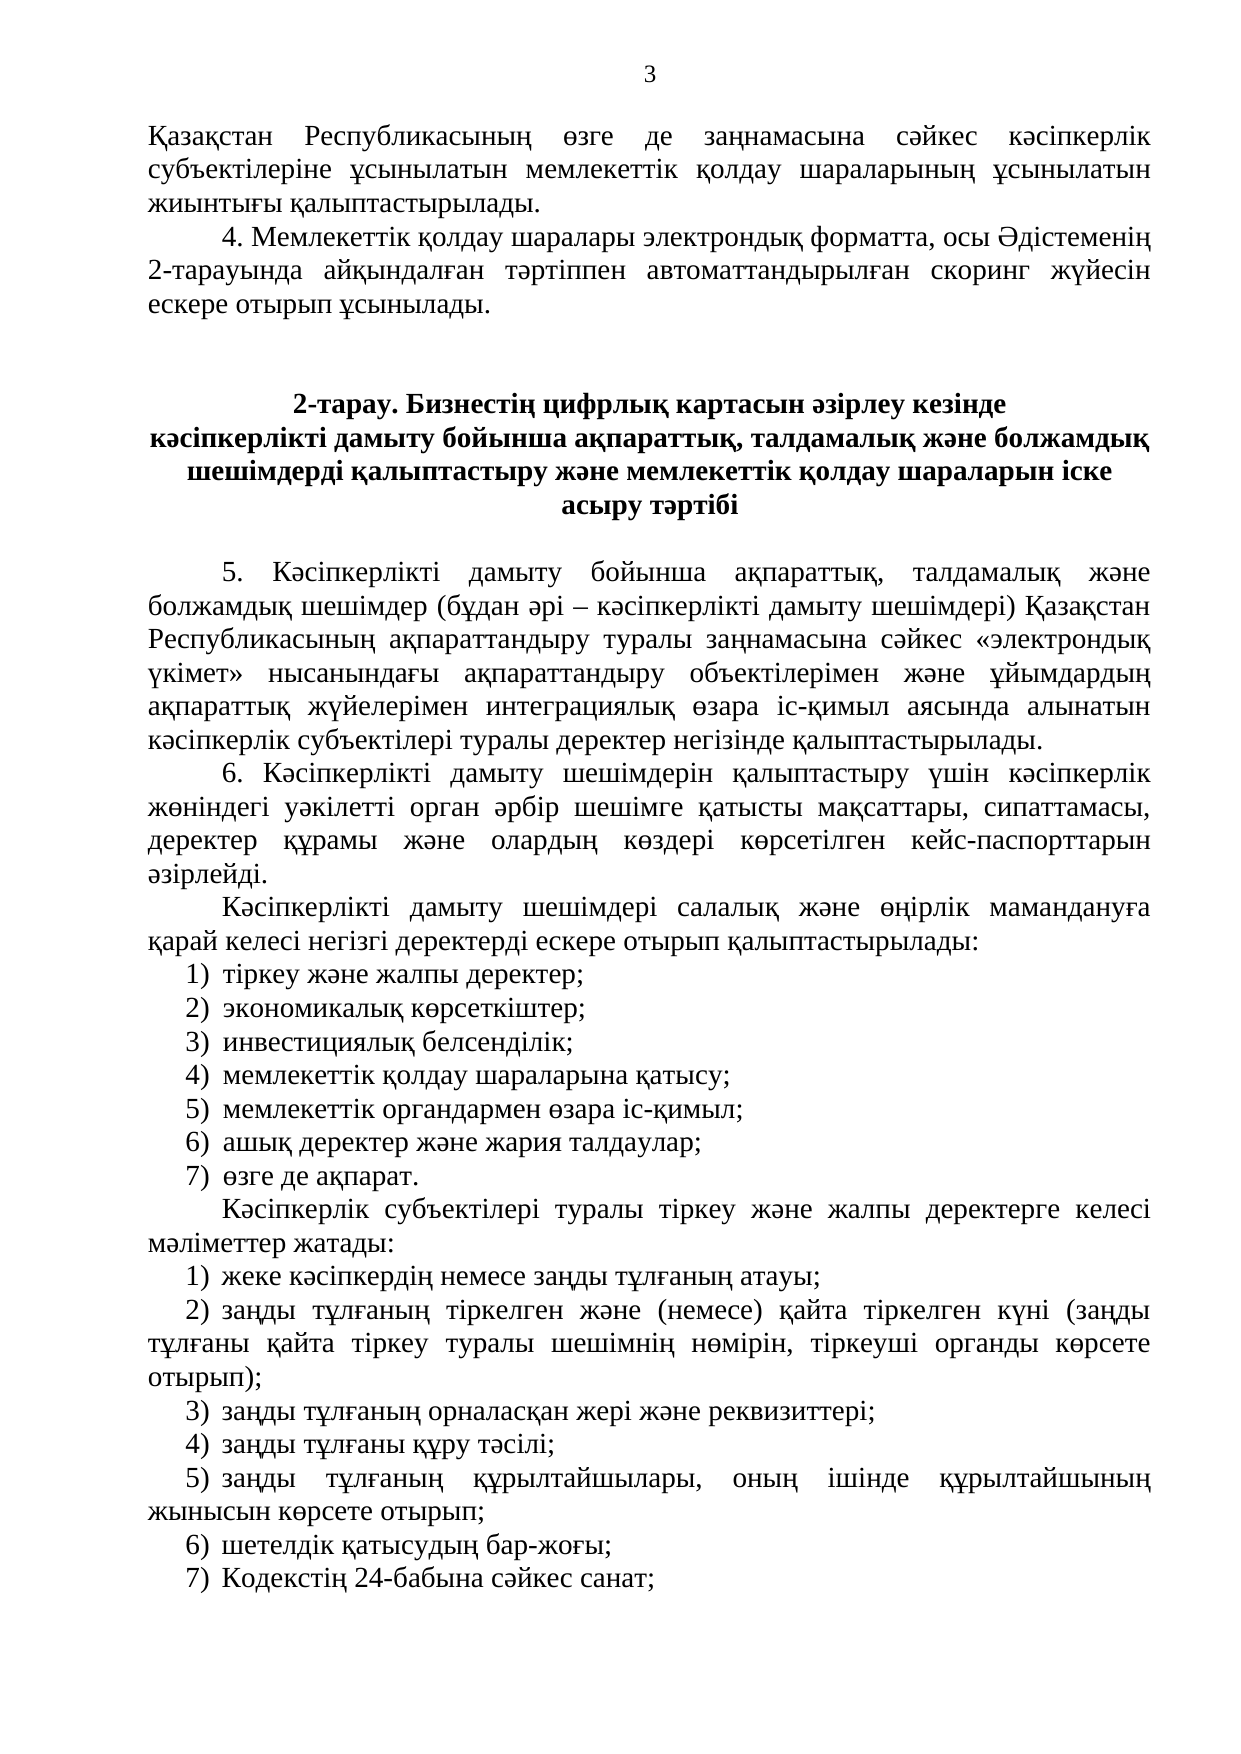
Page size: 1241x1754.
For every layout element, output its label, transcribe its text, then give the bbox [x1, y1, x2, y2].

list мемлекеттік органдармен өзара іс-қимыл; [185, 1091, 1152, 1124]
text Кәсіпкерлік субъектілері туралы тіркеу және жалпы деректерге келесі мәліметтер жатады: [148, 1191, 1152, 1258]
list инвестициялық белсенділік; [185, 1024, 1152, 1057]
list жеке кәсіпкердің немесе заңды тұлғаның атауы; [148, 1258, 1152, 1292]
list заңды тұлғаның орналасқан жері және реквизиттері; [148, 1393, 1152, 1426]
list экономикалық көрсеткіштер; [185, 990, 1152, 1024]
list шетелдік қатысудың бар-жоғы; [148, 1527, 1152, 1560]
list ашық деректер және жария талдаулар; [185, 1124, 1152, 1158]
list заңды тұлғаның тіркелген және (немесе) қайта тіркелген күні (заңды тұлғаны қайта тіркеу туралы шешімнің нөмірін, тіркеуші органды көрсете отырып); [148, 1292, 1152, 1393]
list тіркеу және жалпы деректер; [185, 957, 1152, 990]
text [148, 118, 1152, 219]
list мемлекеттік қолдау шараларына қатысу; [185, 1057, 1152, 1091]
list Кодекстің 24-бабына сәйкес санат; [148, 1560, 1152, 1594]
list заңды тұлғаны құру тәсілі; [148, 1426, 1152, 1460]
text 6. Кәсіпкерлікті дамыту шешімдерін қалыптастыру үшін кәсіпкерлік жөніндегі уәкілетті орган әрбір шешімге қатысты мақсаттары, сипаттамасы, деректер құрамы және олардың көздері көрсетілген кейс-паспорттарын әзірлейді. [148, 755, 1152, 889]
list өзге де ақпарат. [185, 1158, 1152, 1191]
text кәсіпкерлікті дамыту бойынша ақпараттық, талдамалық және болжамдық шешімдерді қалыптастыру және мемлекеттік қолдау шараларын іске асыру тәртібі [148, 420, 1152, 521]
list заңды тұлғаның құрылтайшылары, оның ішінде құрылтайшының жынысын көрсете отырып; [148, 1460, 1152, 1527]
text Кәсіпкерлікті дамыту шешімдері салалық және өңірлік мамандануға қарай келесі негізгі деректерді ескере отырып қалыптастырылады: [148, 889, 1152, 957]
text 5. Кәсіпкерлікті дамыту бойынша ақпараттық, талдамалық және болжамдық шешімдер (бұдан әрі – кәсіпкерлікті дамыту шешімдері) Қазақстан Республикасының ақпараттандыру туралы заңнамасына сәйкес «электрондық үкімет» нысанындағы ақпараттандыру объектілерімен және ұйымдардың ақпараттық жүйелерімен интеграциялық өзара іс-қимыл аясында алынатын кәсіпкерлік субъектілері туралы деректер негізінде қалыптастырылады. [148, 554, 1152, 755]
text 4. Мемлекеттік қолдау шаралары электрондық форматта, осы Әдістеменің 2-тарауында айқындалған тәртіппен автоматтандырылған скоринг жүйесін ескере отырып ұсынылады. [148, 219, 1152, 319]
text 2-тарау. Бизнестің цифрлық картасын әзірлеу кезінде [148, 386, 1152, 420]
